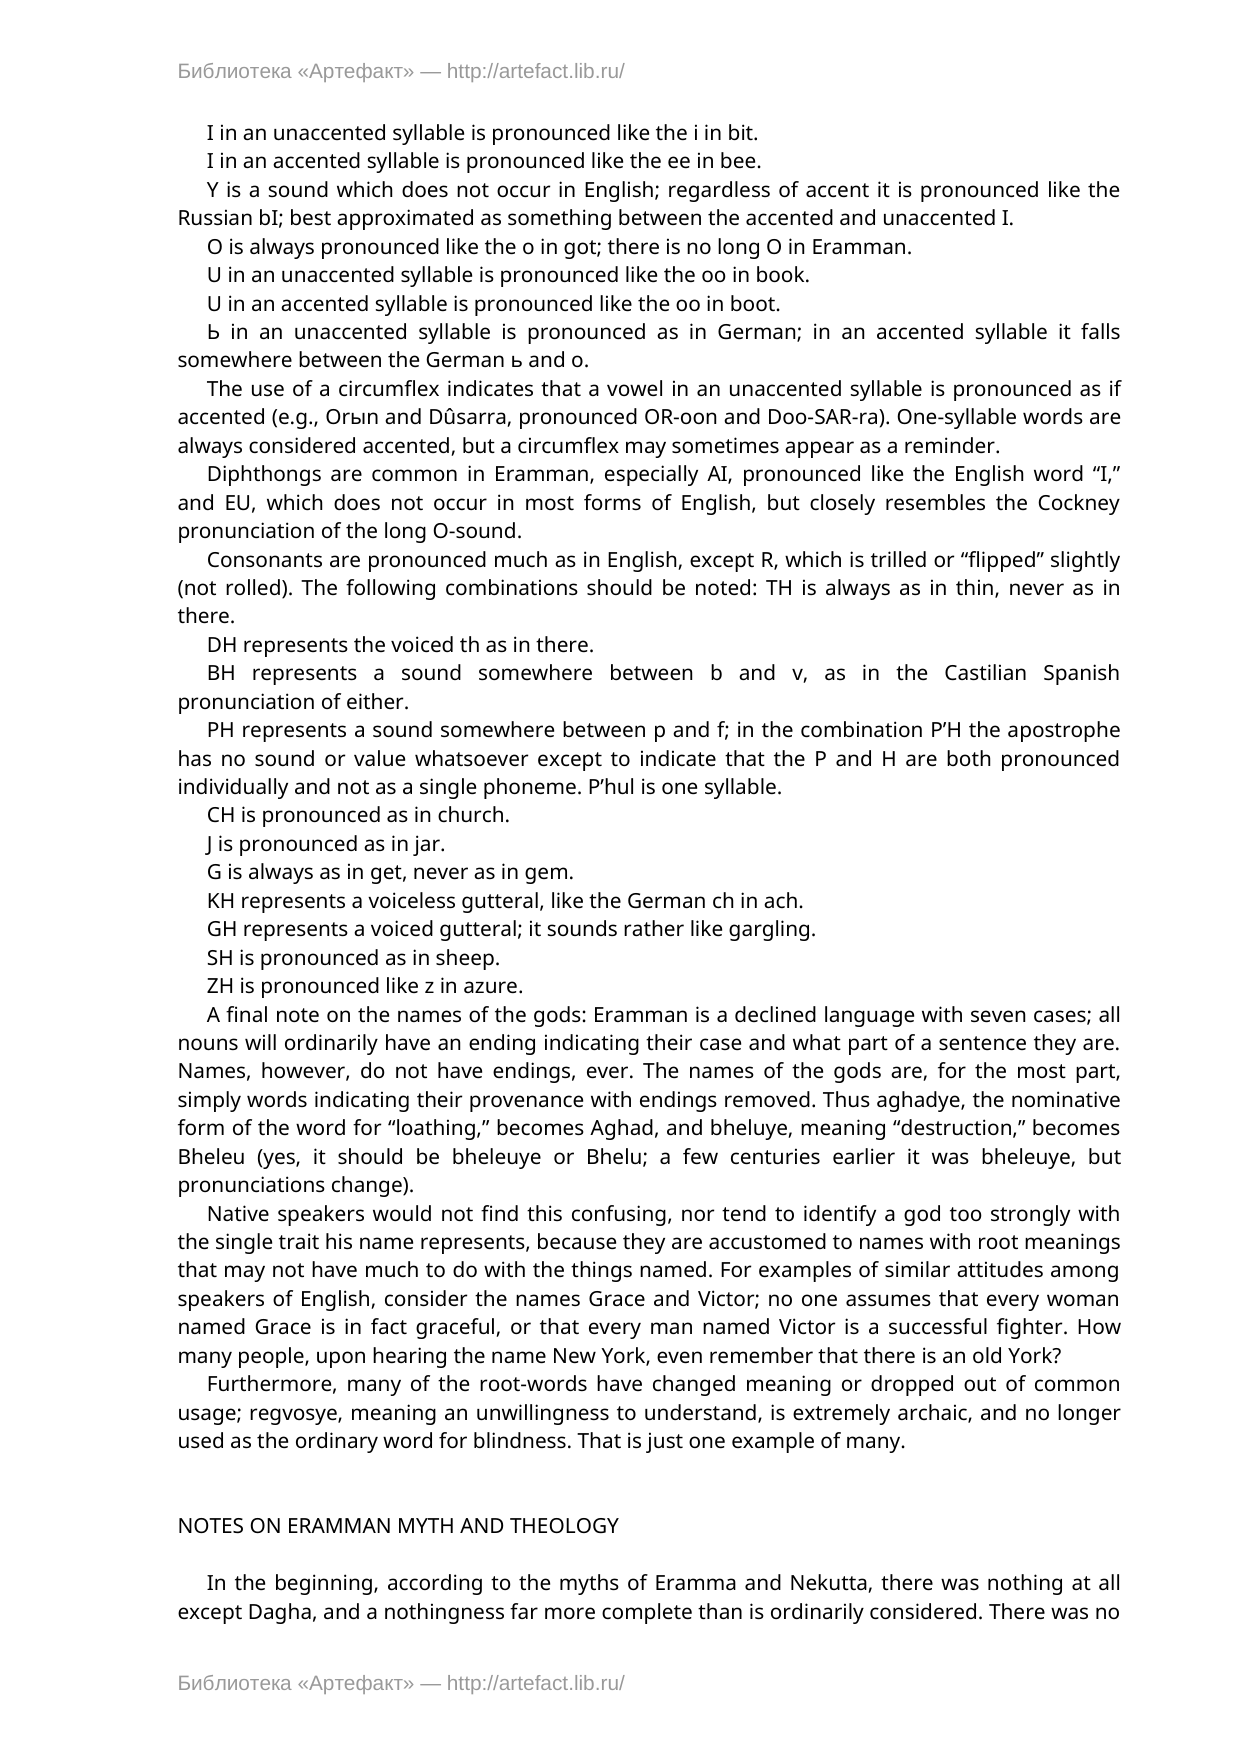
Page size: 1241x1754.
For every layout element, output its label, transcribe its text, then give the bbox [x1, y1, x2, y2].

text I in an unaccented syllable is pronounced like the i in bit. [177, 118, 1122, 147]
text ZH is pronounced like z in azure. [177, 971, 1122, 1000]
subtitle NOTES ON ERAMMAN MYTH AND THEOLOGY [177, 1512, 1122, 1540]
text BH represents a sound somewhere between b and v, as in the Castilian Spanish pronunciation of either. [177, 658, 1122, 715]
text U in an unaccented syllable is pronounced like the oo in book. [177, 260, 1122, 289]
text Y is a sound which does not occur in English; regardless of accent it is pronounced like the Russian bI; best approximated as something between the accented and unaccented I. [177, 175, 1122, 232]
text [177, 1568, 1122, 1625]
text U in an accented syllable is pronounced like the oo in boot. [177, 289, 1122, 317]
text GH represents a voiced gutteral; it sounds rather like gargling. [177, 914, 1122, 943]
text Native speakers would not find this confusing, nor tend to identify a god too strongly with the single trait his name represents, because they are accustomed to names with root meanings that may not have much to do with the things named. For examples of similar attitudes among speakers of English, consider the names Grace and Victor; no one assumes that every woman named Grace is in fact graceful, or that every man named Victor is a successful fighter. How many people, upon hearing the name New York, even remember that there is an old York? [177, 1199, 1122, 1369]
text SH is pronounced as in sheep. [177, 943, 1122, 971]
text O is always pronounced like the o in got; there is no long O in Eramman. [177, 232, 1122, 260]
text A final note on the names of the gods: Eramman is a declined language with seven cases; all nouns will ordinarily have an ending indicating their case and what part of a sentence they are. Names, however, do not have endings, ever. The names of the gods are, for the most part, simply words indicating their provenance with endings removed. Thus aghadye, the nominative form of the word for “loathing,” becomes Aghad, and bheluye, meaning “destruction,” becomes Bheleu (yes, it should be bheleuye or Bhelu; a few centuries earlier it was bheleuye, but pronunciations change). [177, 1000, 1122, 1199]
text Consonants are pronounced much as in English, except R, which is trilled or “flipped” slightly (not rolled). The following combinations should be noted: TH is always as in thin, never as in there. [177, 545, 1122, 630]
text I in an accented syllable is pronounced like the ee in bee. [177, 147, 1122, 175]
text Ь in an unaccented syllable is pronounced as in German; in an accented syllable it falls somewhere between the German ь and o. [177, 317, 1122, 374]
text CH is pronounced as in church. [177, 801, 1122, 829]
text DH represents the voiced th as in there. [177, 630, 1122, 658]
text J is pronounced as in jar. [177, 829, 1122, 857]
text KH represents a voiceless gutteral, like the German ch in ach. [177, 886, 1122, 914]
text PH represents a sound somewhere between p and f; in the combination P’H the apostrophe has no sound or value whatsoever except to indicate that the P and H are both pronounced individually and not as a single phoneme. P’hul is one syllable. [177, 715, 1122, 801]
text G is always as in get, never as in gem. [177, 857, 1122, 886]
text The use of a circumflex indicates that a vowel in an unaccented syllable is pronounced as if accented (e.g., Orыn and Dûsarra, pronounced OR-oon and Doo-SAR-ra). One-syllable words are always considered accented, but a circumflex may sometimes appear as a reminder. [177, 374, 1122, 459]
text Diphthongs are common in Eramman, especially AI, pronounced like the English word “I,” and EU, which does not occur in most forms of English, but closely resembles the Cockney pronunciation of the long O-sound. [177, 459, 1122, 545]
text Furthermore, many of the root-words have changed meaning or dropped out of common usage; regvosye, meaning an unwillingness to understand, is extremely archaic, and no longer used as the ordinary word for blindness. That is just one example of many. [177, 1369, 1122, 1455]
